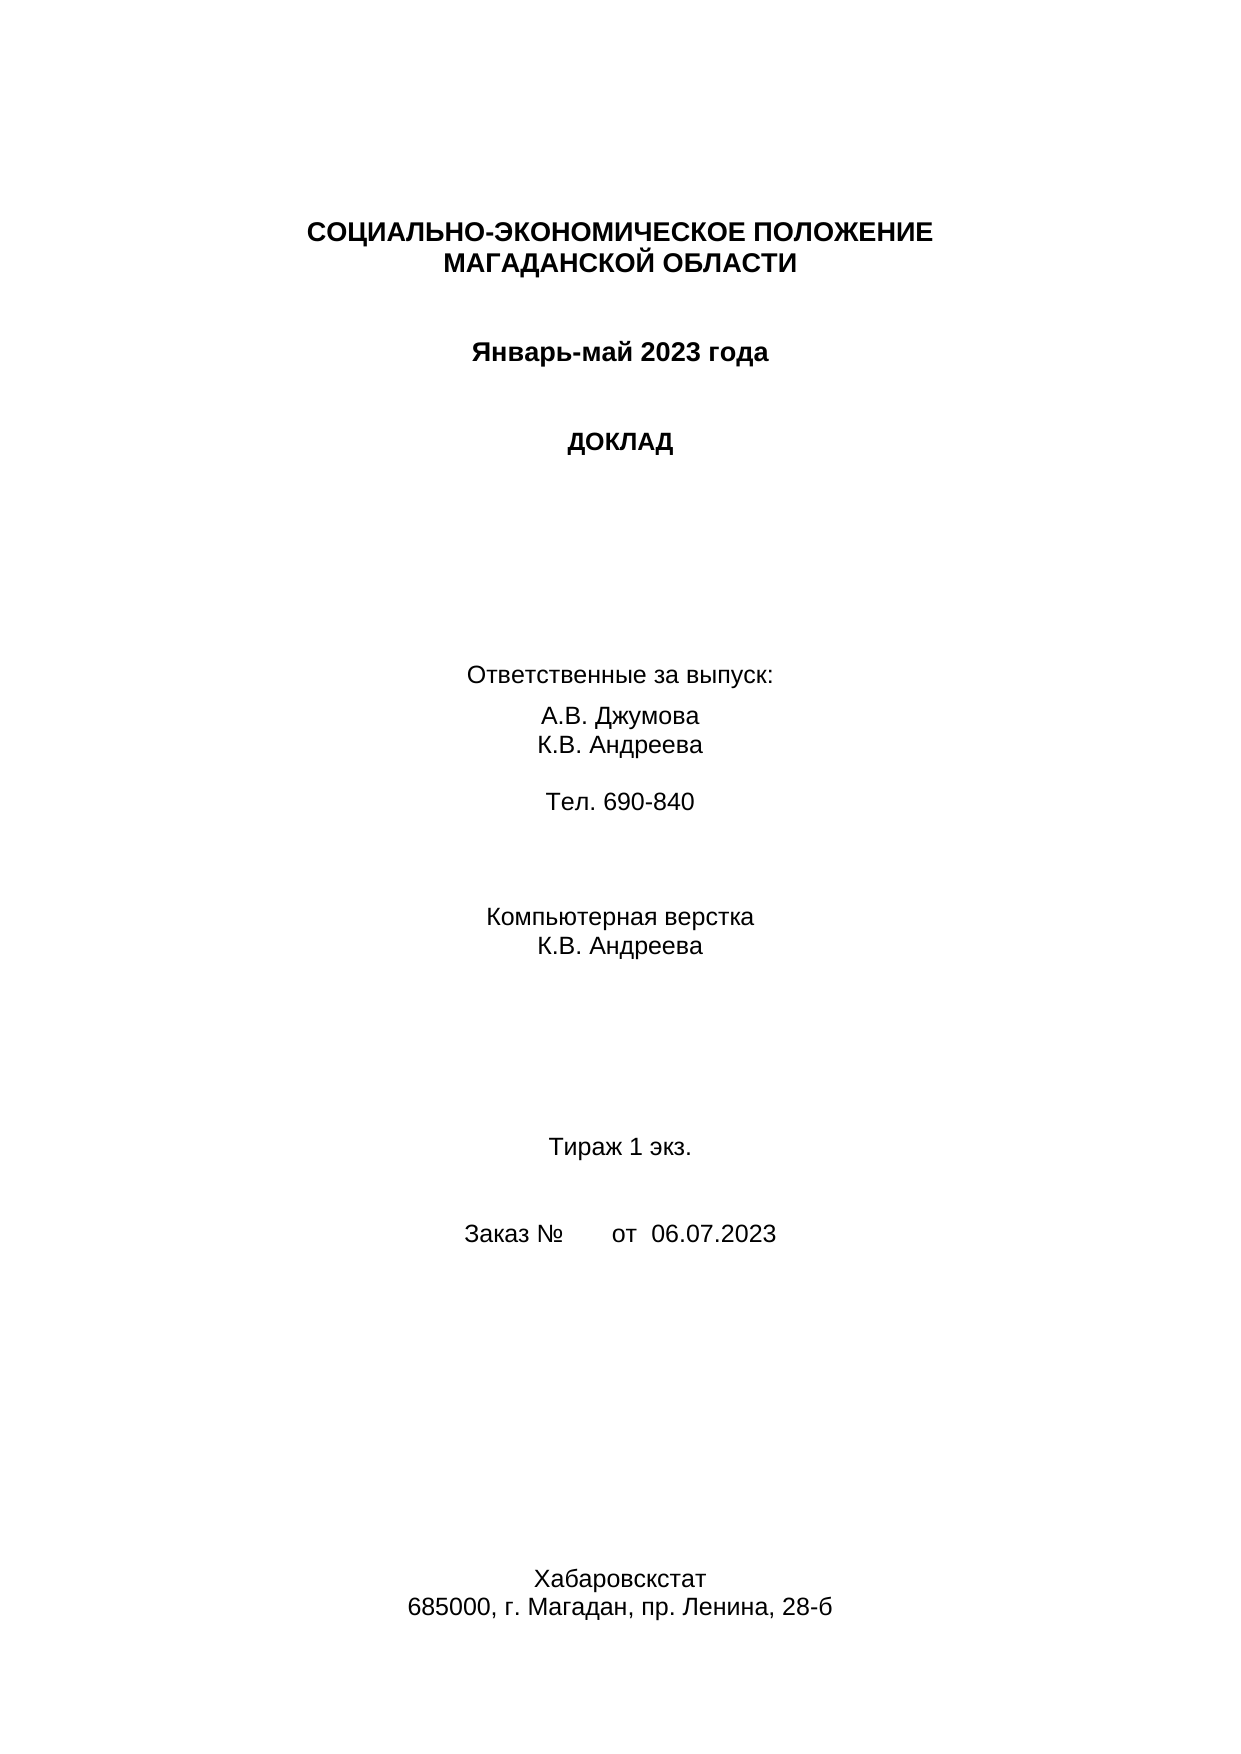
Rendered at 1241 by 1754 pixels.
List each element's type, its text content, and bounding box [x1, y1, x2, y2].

text Заказ № от 06.07.2023 [159, 1219, 1081, 1247]
text ДОКЛАД [159, 427, 1081, 456]
text Январь-май 2023 года [159, 336, 1081, 367]
text Хабаровскстат [159, 1564, 1081, 1592]
text К.В. Андреева [159, 931, 1081, 960]
text 685000, г. Магадан, пр. Ленина, 28-б [159, 1592, 1081, 1621]
text А.В. Джумова [159, 701, 1081, 730]
text СОЦИАЛЬНО-ЭКОНОМИЧЕСКОЕ ПОЛОЖЕНИЕ [159, 216, 1081, 247]
text Ответственные за выпуск: [159, 660, 1081, 689]
text Тел. 690-840 [159, 787, 1081, 816]
text Компьютерная верстка [159, 902, 1081, 931]
text МАГАДАНСКОЙ ОБЛАСТИ [159, 247, 1081, 279]
text Тираж 1 экз. [159, 1132, 1081, 1161]
text К.В. Андреева [159, 730, 1081, 759]
